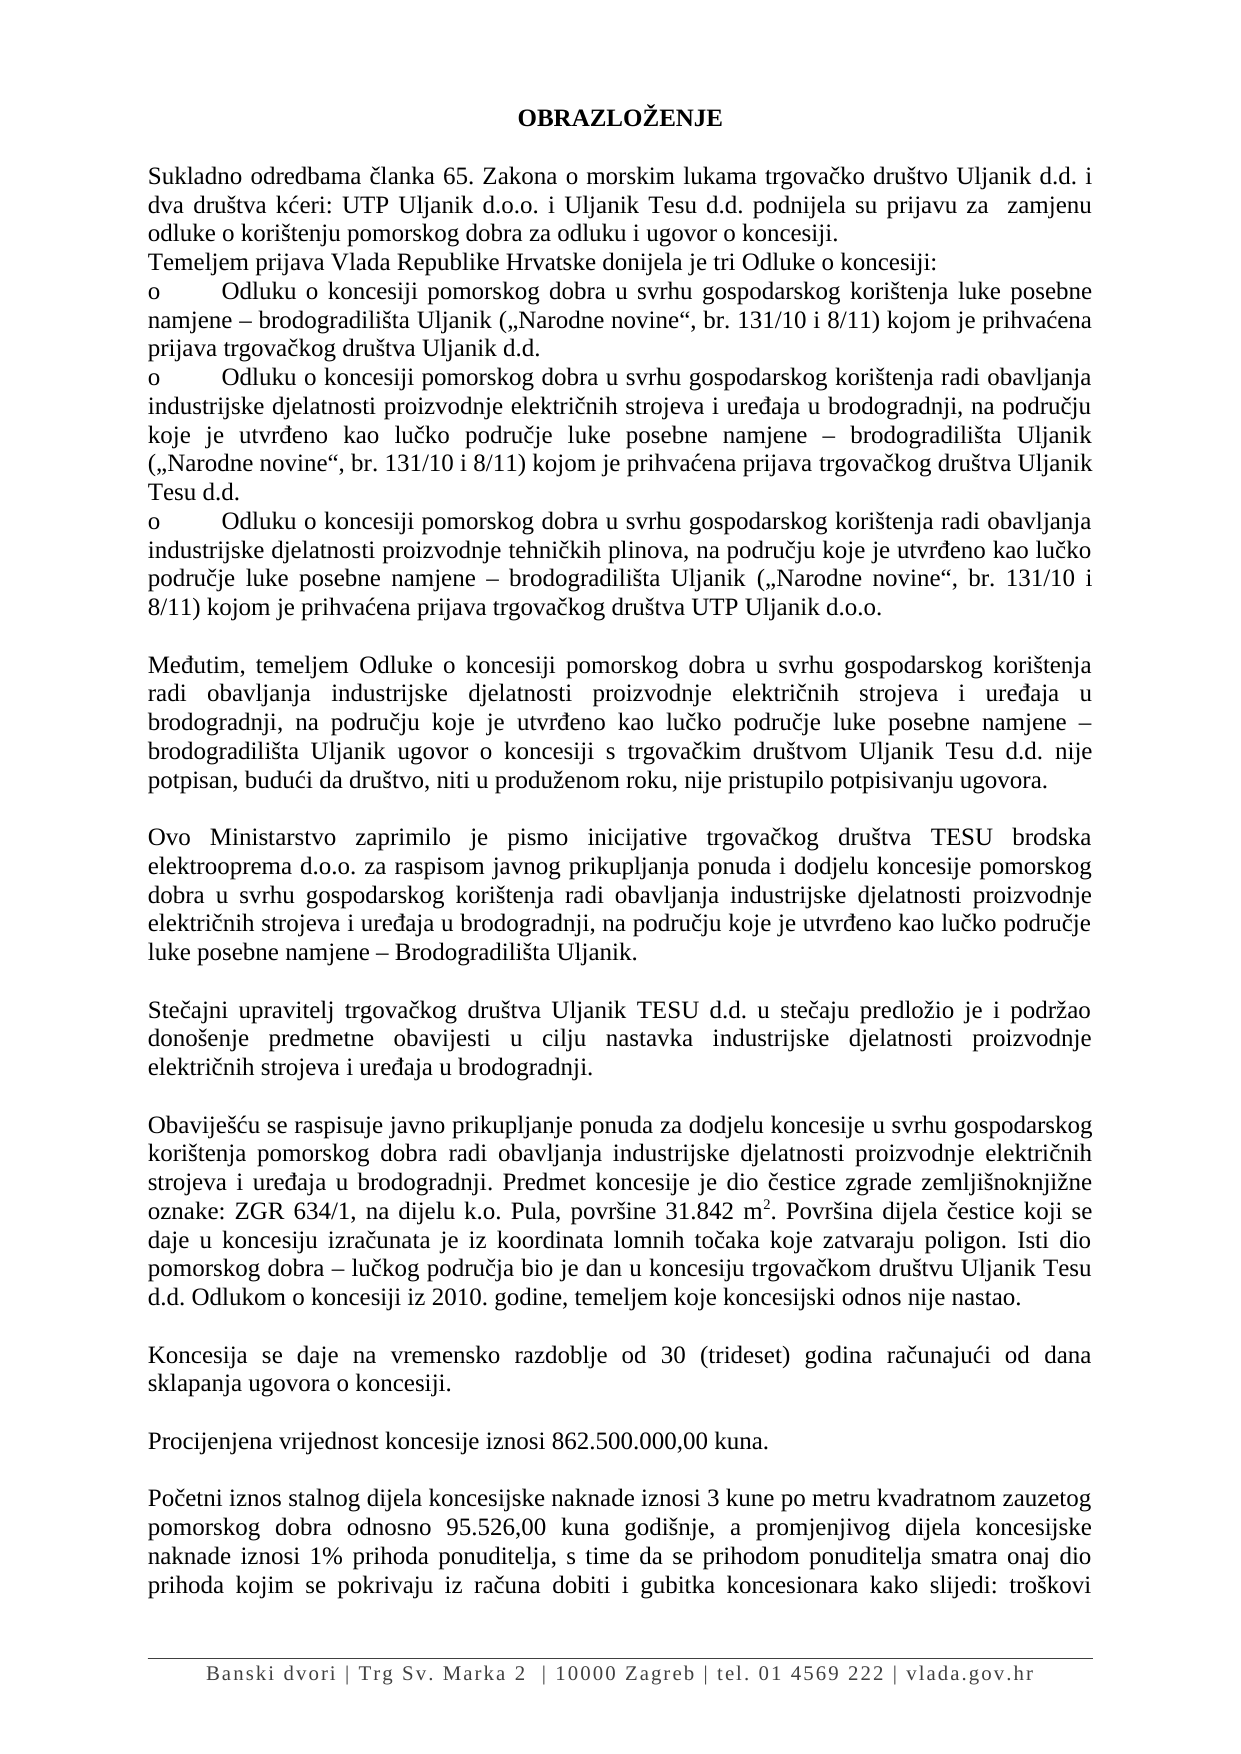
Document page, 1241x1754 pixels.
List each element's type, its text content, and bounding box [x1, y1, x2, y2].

text o Odluku o koncesiji pomorskog dobra u svrhu gospodarskog korištenja radi obavljanja industrijske djelatnosti proizvodnje tehničkih plinova, na području koje je utvrđeno kao lučko područje luke posebne namjene – brodogradilišta Uljanik („Narodne novine“, br. 131/10 i 8/11) kojom je prihvaćena prijava trgovačkog društva UTP Uljanik d.o.o. [148, 506, 1093, 621]
text o Odluku o koncesiji pomorskog dobra u svrhu gospodarskog korištenja radi obavljanja industrijske djelatnosti proizvodnje električnih strojeva i uređaja u brodogradnji, na području koje je utvrđeno kao lučko područje luke posebne namjene – brodogradilišta Uljanik („Narodne novine“, br. 131/10 i 8/11) kojom je prihvaćena prijava trgovačkog društva Uljanik Tesu d.d. [148, 362, 1093, 506]
text OBRAZLOŽENJE [148, 103, 1093, 132]
text Sukladno odredbama članka 65. Zakona o morskim lukama trgovačko društvo Uljanik d.d. i dva društva kćeri: UTP Uljanik d.o.o. i Uljanik Tesu d.d. podnijela su prijavu za zamjenu odluke o korištenju pomorskog dobra za odluku i ugovor o koncesiji. [148, 161, 1093, 247]
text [148, 1483, 1093, 1598]
text Temeljem prijava Vlada Republike Hrvatske donijela je tri Odluke o koncesiji: [148, 247, 1093, 276]
text Stečajni upravitelj trgovačkog društva Uljanik TESU d.d. u stečaju predložio je i podržao donošenje predmetne obavijesti u cilju nastavka industrijske djelatnosti proizvodnje električnih strojeva i uređaja u brodogradnji. [148, 995, 1093, 1081]
text Obaviješću se raspisuje javno prikupljanje ponuda za dodjelu koncesije u svrhu gospodarskog korištenja pomorskog dobra radi obavljanja industrijske djelatnosti proizvodnje električnih strojeva i uređaja u brodogradnji. Predmet koncesije je dio čestice zgrade zemljišnoknjižne oznake: ZGR 634/1, na dijelu k.o. Pula, površine 31.842 m2. Površina dijela čestice koji se daje u koncesiju izračunata je iz koordinata lomnih točaka koje zatvaraju poligon. Isti dio pomorskog dobra – lučkog područja bio je dan u koncesiju trgovačkom društvu Uljanik Tesu d.d. Odlukom o koncesiji iz 2010. godine, temeljem koje koncesijski odnos nije nastao. [148, 1110, 1093, 1311]
text Procijenjena vrijednost koncesije iznosi 862.500.000,00 kuna. [148, 1426, 1093, 1455]
text o Odluku o koncesiji pomorskog dobra u svrhu gospodarskog korištenja luke posebne namjene – brodogradilišta Uljanik („Narodne novine“, br. 131/10 i 8/11) kojom je prihvaćena prijava trgovačkog društva Uljanik d.d. [148, 276, 1093, 362]
text Ovo Ministarstvo zaprimilo je pismo inicijative trgovačkog društva TESU brodska elektrooprema d.o.o. za raspisom javnog prikupljanja ponuda i dodjelu koncesije pomorskog dobra u svrhu gospodarskog korištenja radi obavljanja industrijske djelatnosti proizvodnje električnih strojeva i uređaja u brodogradnji, na području koje je utvrđeno kao lučko područje luke posebne namjene – Brodogradilišta Uljanik. [148, 822, 1093, 966]
text Međutim, temeljem Odluke o koncesiji pomorskog dobra u svrhu gospodarskog korištenja radi obavljanja industrijske djelatnosti proizvodnje električnih strojeva i uređaja u brodogradnji, na području koje je utvrđeno kao lučko područje luke posebne namjene – brodogradilišta Uljanik ugovor o koncesiji s trgovačkim društvom Uljanik Tesu d.d. nije potpisan, budući da društvo, niti u produženom roku, nije pristupilo potpisivanju ugovora. [148, 650, 1093, 793]
text Koncesija se daje na vremensko razdoblje od 30 (trideset) godina računajući od dana sklapanja ugovora o koncesiji. [148, 1340, 1093, 1397]
